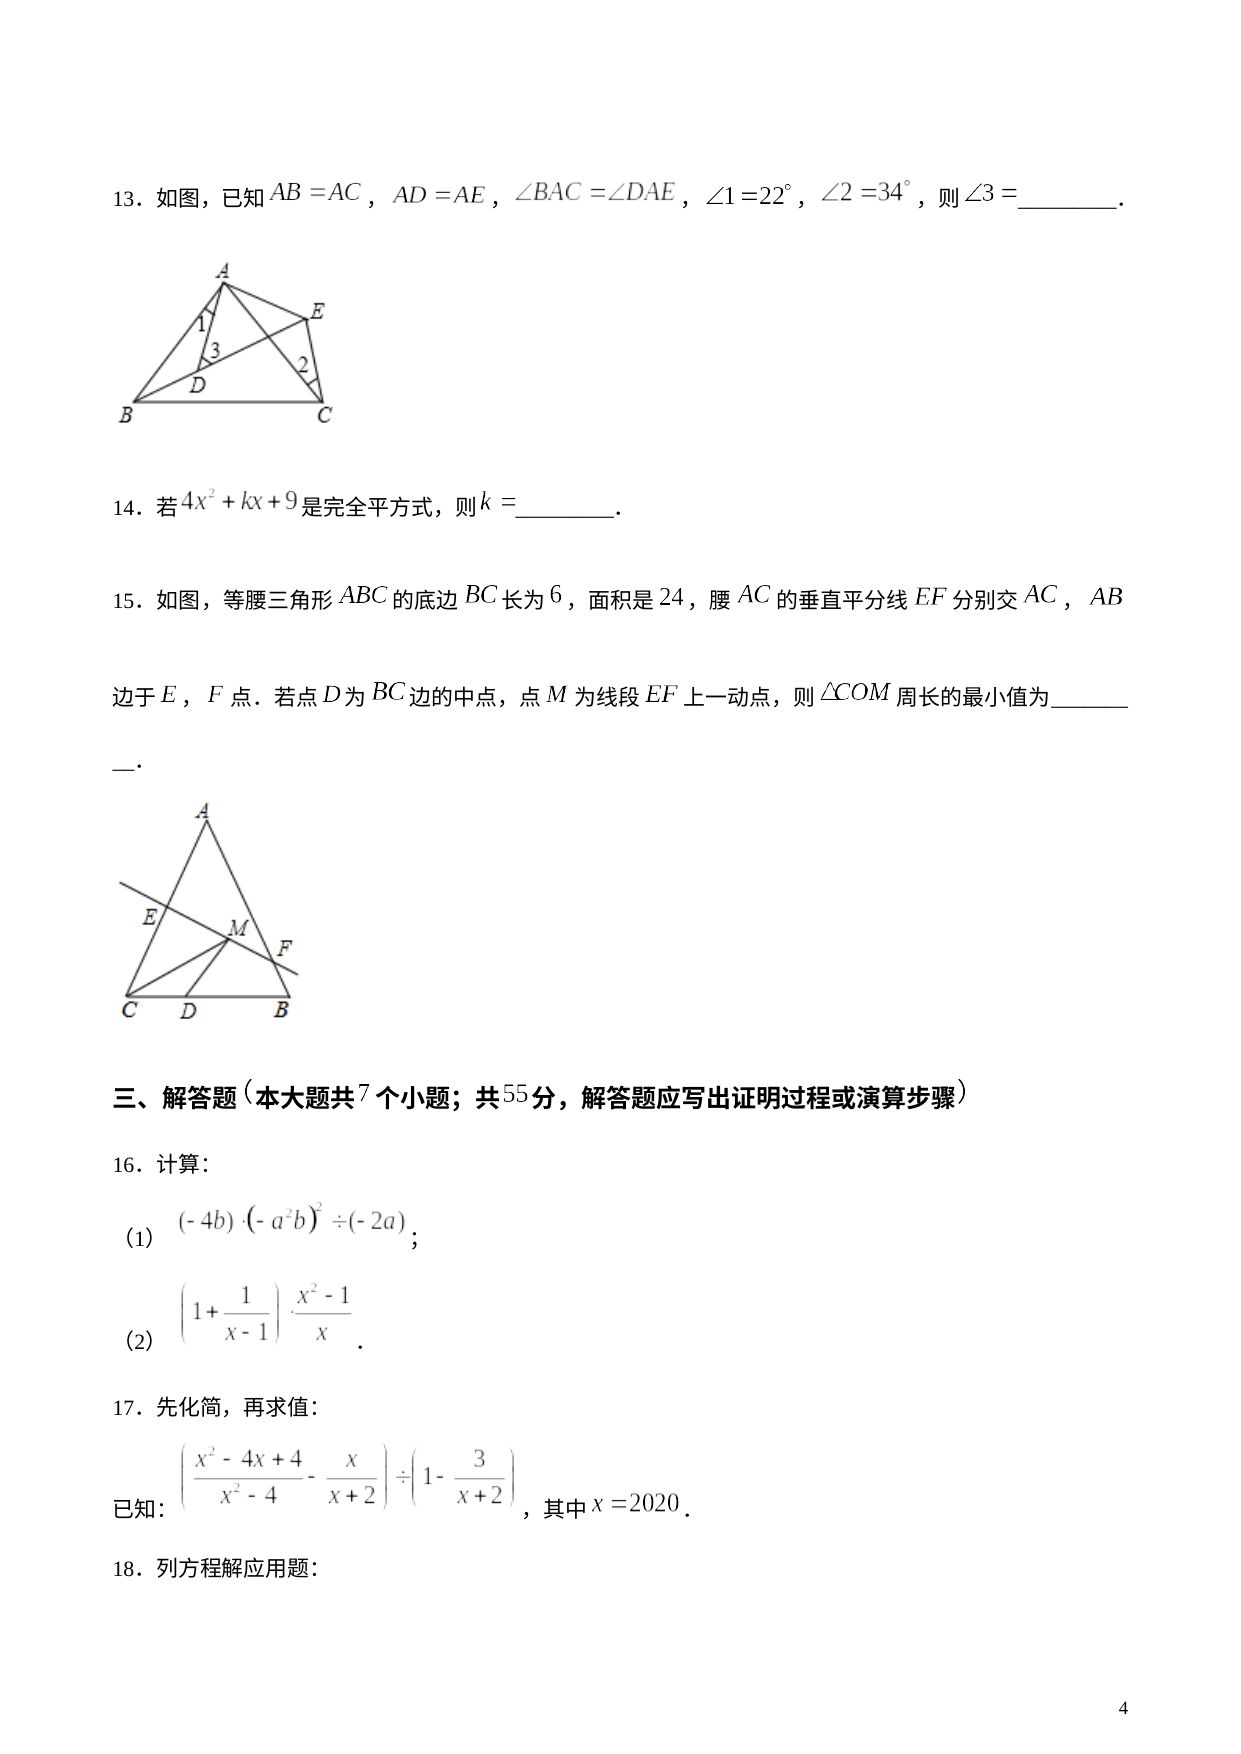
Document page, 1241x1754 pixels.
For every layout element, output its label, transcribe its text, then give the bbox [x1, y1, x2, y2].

picture [112, 242, 350, 448]
text 13．如图，已知，，，，，则_________． [112, 162, 1128, 227]
text 14．若是完全平方式，则_________． [112, 483, 1128, 548]
picture [112, 790, 314, 1030]
text 18．列方程解应用题： [112, 1551, 1128, 1583]
text 已知：，其中． [112, 1437, 1128, 1535]
text 17．先化简，再求值： [112, 1389, 1128, 1422]
text 16．计算： [112, 1147, 1128, 1179]
text （1）； [112, 1195, 1128, 1260]
text 15．如图，等腰三角形的底边长为，面积是，腰的垂直平分线分别交，边于，点．若点为边的中点，点为线段上一动点，则周长的最小值为_________． [112, 564, 1128, 775]
text 三、解答题本大题共个小题；共分，解答题应写出证明过程或演算步骤 [112, 1063, 1128, 1128]
text （2）． [112, 1276, 1128, 1373]
